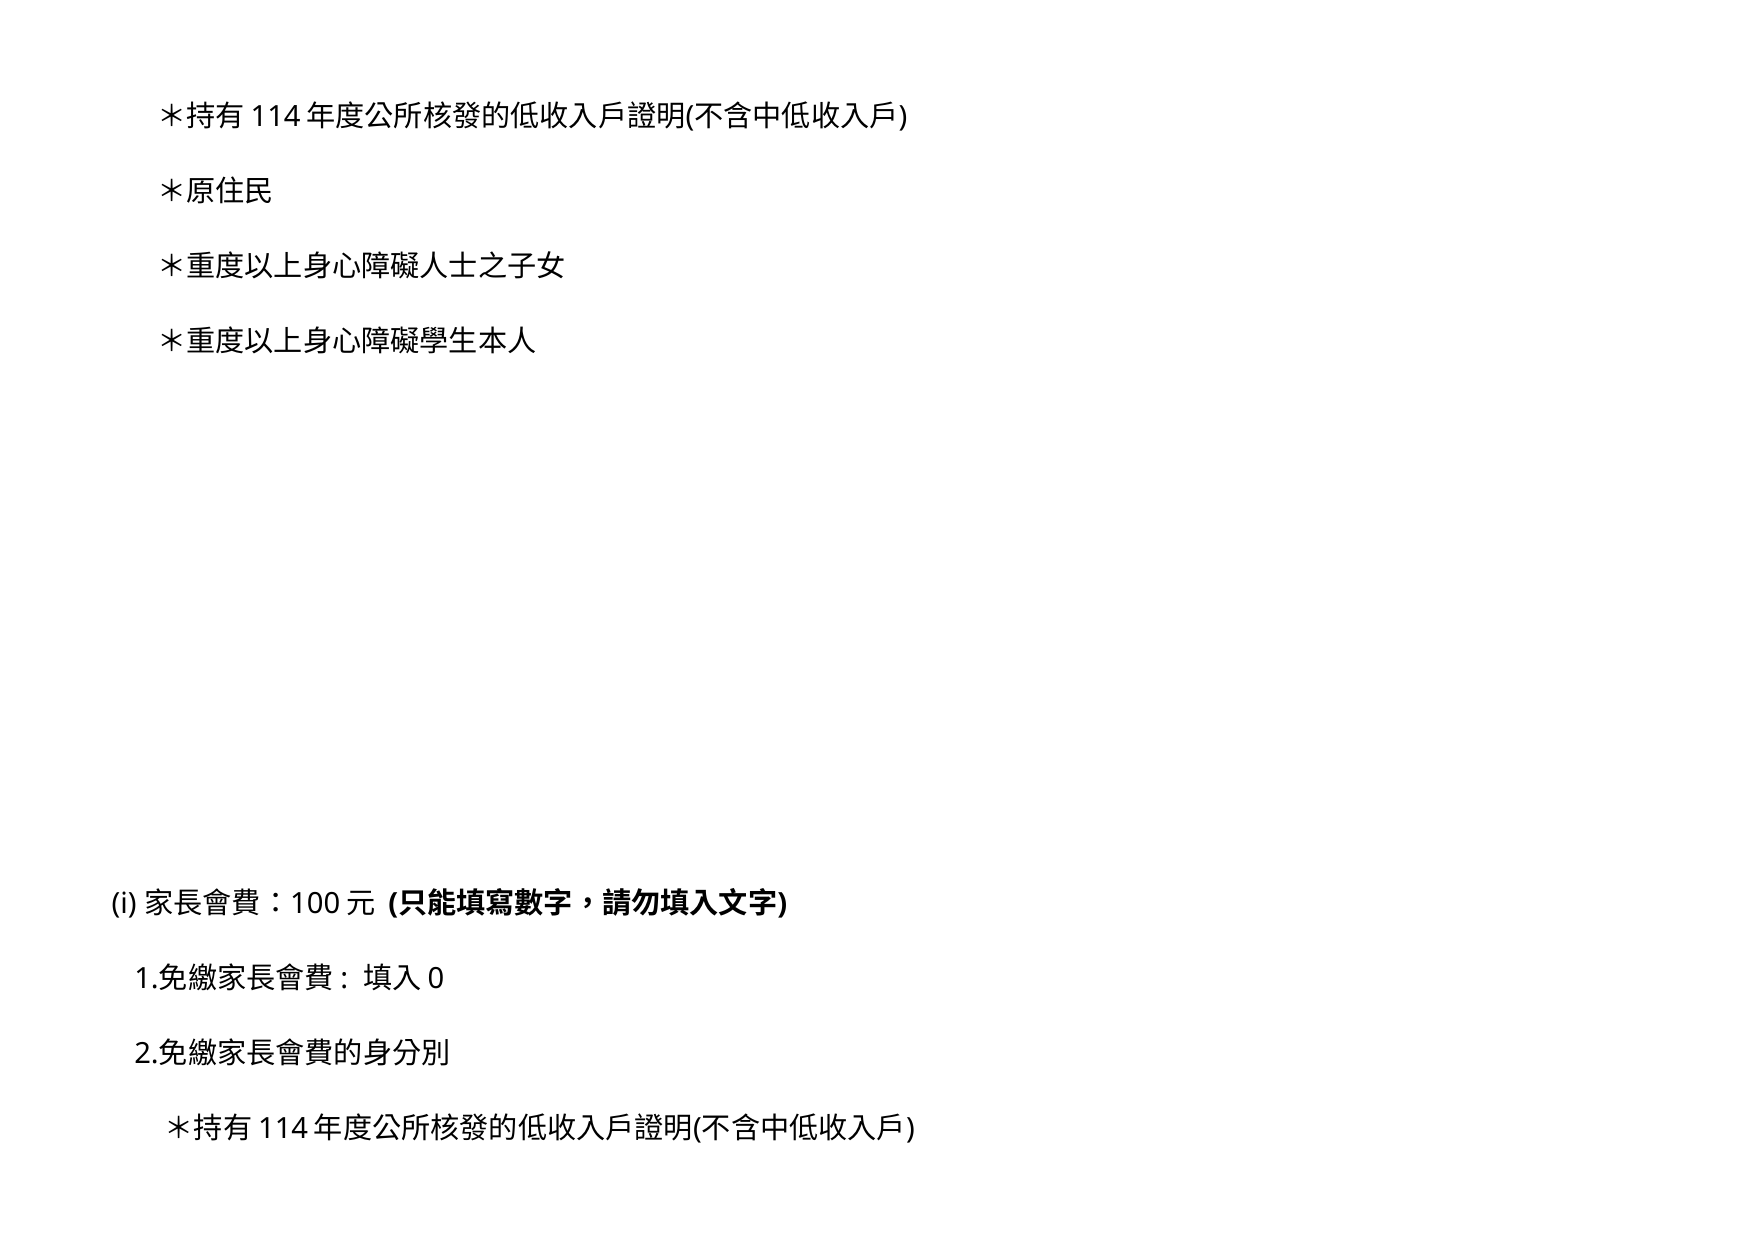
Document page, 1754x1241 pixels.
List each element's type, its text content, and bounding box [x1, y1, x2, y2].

text ＊重度以上身心障礙學生本人 [89, 301, 1665, 376]
text ＊重度以上身心障礙人士之子女 [89, 226, 1665, 301]
text ＊持有114年度公所核發的低收入戶證明(不含中低收入戶) [89, 1089, 1665, 1164]
text ＊原住民 [89, 151, 1665, 226]
text 2.免繳家長會費的身分別 [89, 1014, 1665, 1089]
text ＊持有114年度公所核發的低收入戶證明(不含中低收入戶) [89, 76, 1665, 151]
text (i) 家長會費：100元 (只能填寫數字，請勿填入文字) [89, 864, 1665, 939]
text 1.免繳家長會費 : 填入0 [89, 939, 1665, 1014]
